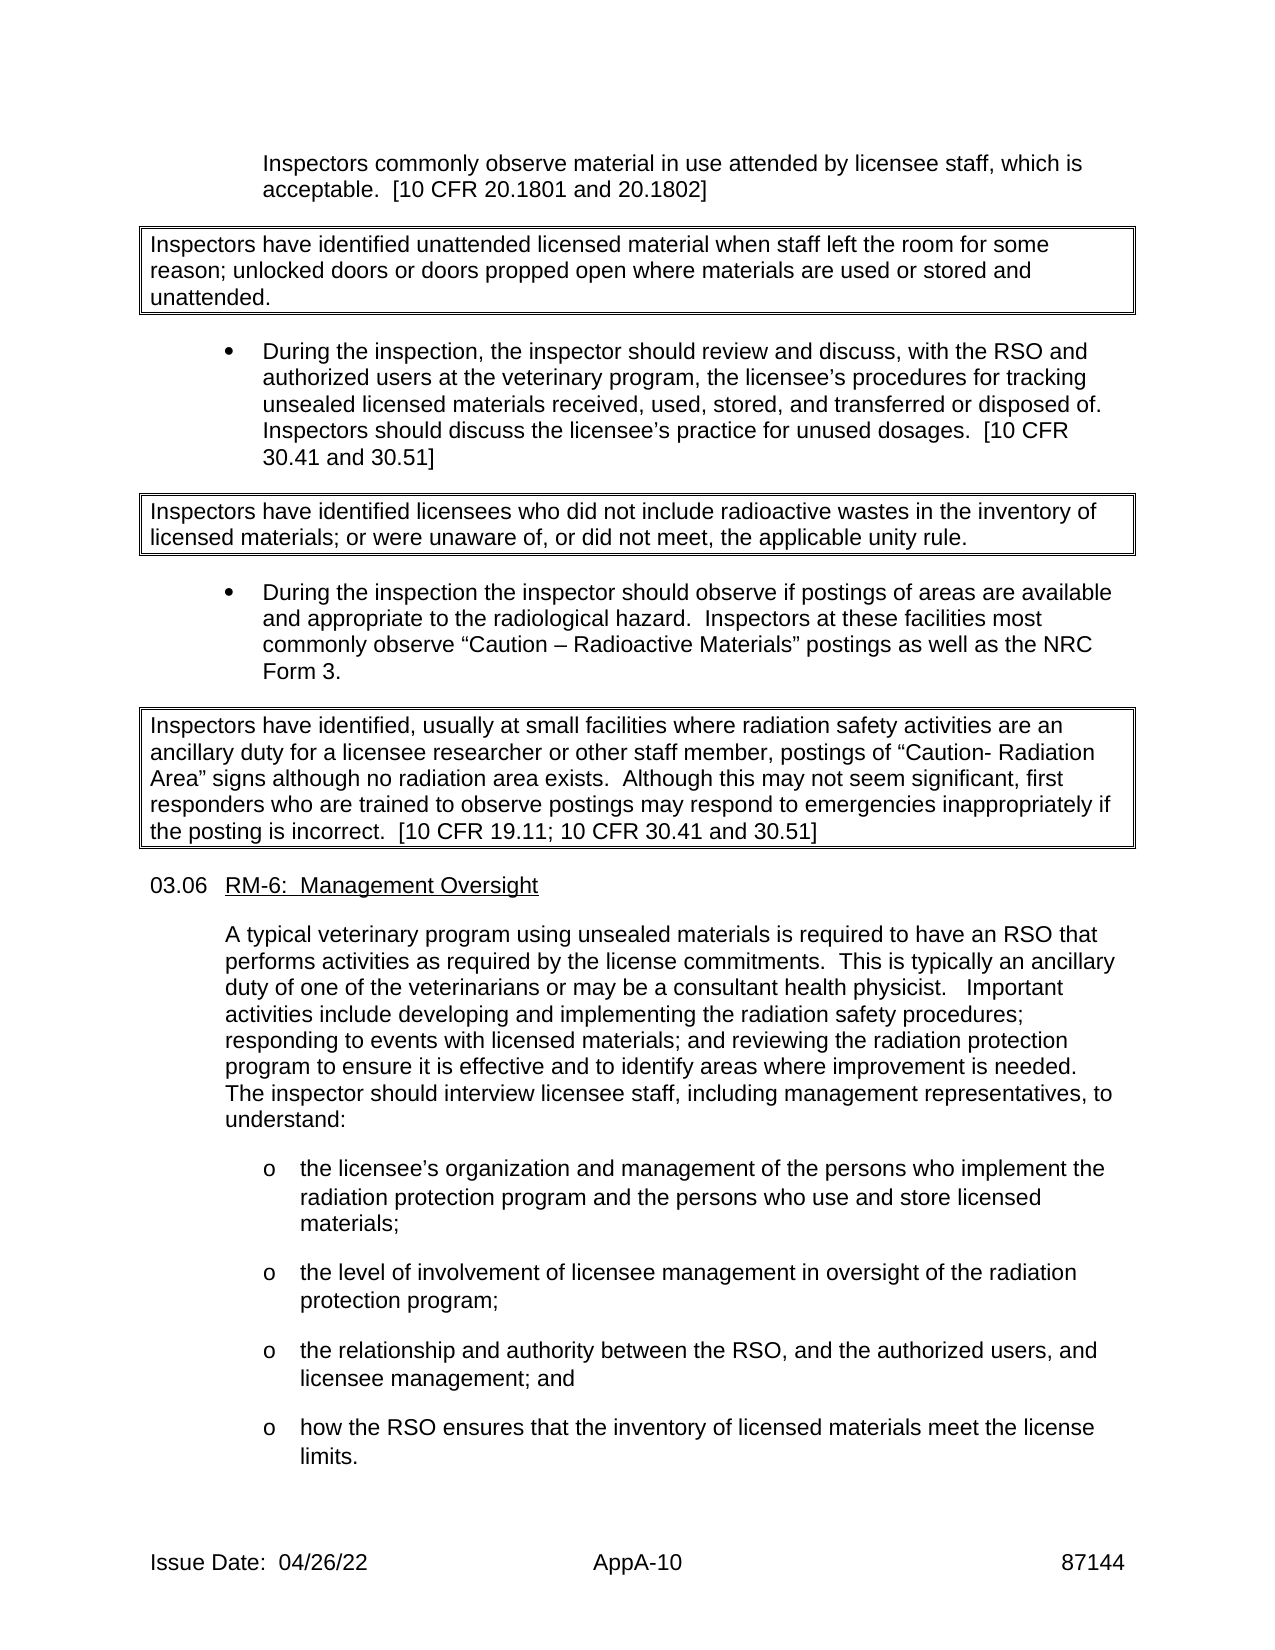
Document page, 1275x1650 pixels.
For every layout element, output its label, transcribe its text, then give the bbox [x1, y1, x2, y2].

list the relationship and authority between the RSO, and the authorized users, and licensee management; and [262, 1337, 1125, 1391]
list During the inspection, the inspector should review and discuss, with the RSO and authorized users at the veterinary program, the licensee’s procedures for tracking unsealed licensed materials received, used, stored, and transferred or disposed of. Inspectors should discuss the licensee’s practice for unused dosages. [10 CFR 30.41 and 30.51] [225, 338, 1125, 470]
list how the RSO ensures that the inventory of licensed materials meet the license limits. [262, 1414, 1125, 1469]
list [225, 150, 1125, 203]
subtitle 03.06 RM-6: Management Oversight [150, 872, 1125, 898]
text A typical veterinary program using unsealed materials is required to have an RSO that performs activities as required by the license commitments. This is typically an ancillary duty of one of the veterinarians or may be a consultant health physicist. Important activities include developing and implementing the radiation safety procedures; responding to events with licensed materials; and reviewing the radiation protection program to ensure it is effective and to identify areas where improvement is needed. The inspector should interview licensee staff, including management representatives, to understand: [225, 921, 1125, 1132]
list the level of involvement of licensee management in oversight of the radiation protection program; [262, 1259, 1125, 1314]
list During the inspection the inspector should observe if postings of areas are available and appropriate to the radiological hazard. Inspectors at these facilities most commonly observe “Caution – Radioactive Materials” postings as well as the NRC Form 3. [225, 579, 1125, 684]
list the licensee’s organization and management of the persons who implement the radiation protection program and the persons who use and store licensed materials; [262, 1155, 1125, 1236]
text Inspectors have identified unattended licensed material when staff left the room for some reason; unlocked doors or doors propped open where materials are used or stored and unattended. [142, 229, 1133, 312]
text Inspectors have identified, usually at small facilities where radiation safety activities are an ancillary duty for a licensee researcher or other staff member, postings of “Caution- Radiation Area” signs although no radiation area exists. Although this may not seem significant, first responders who are trained to observe postings may respond to emergencies inappropriately if the posting is incorrect. [10 CFR 19.11; 10 CFR 30.41 and 30.51] [142, 710, 1133, 846]
text Inspectors have identified licensees who did not include radioactive wastes in the inventory of licensed materials; or were unaware of, or did not meet, the applicable unity rule. [142, 496, 1133, 553]
